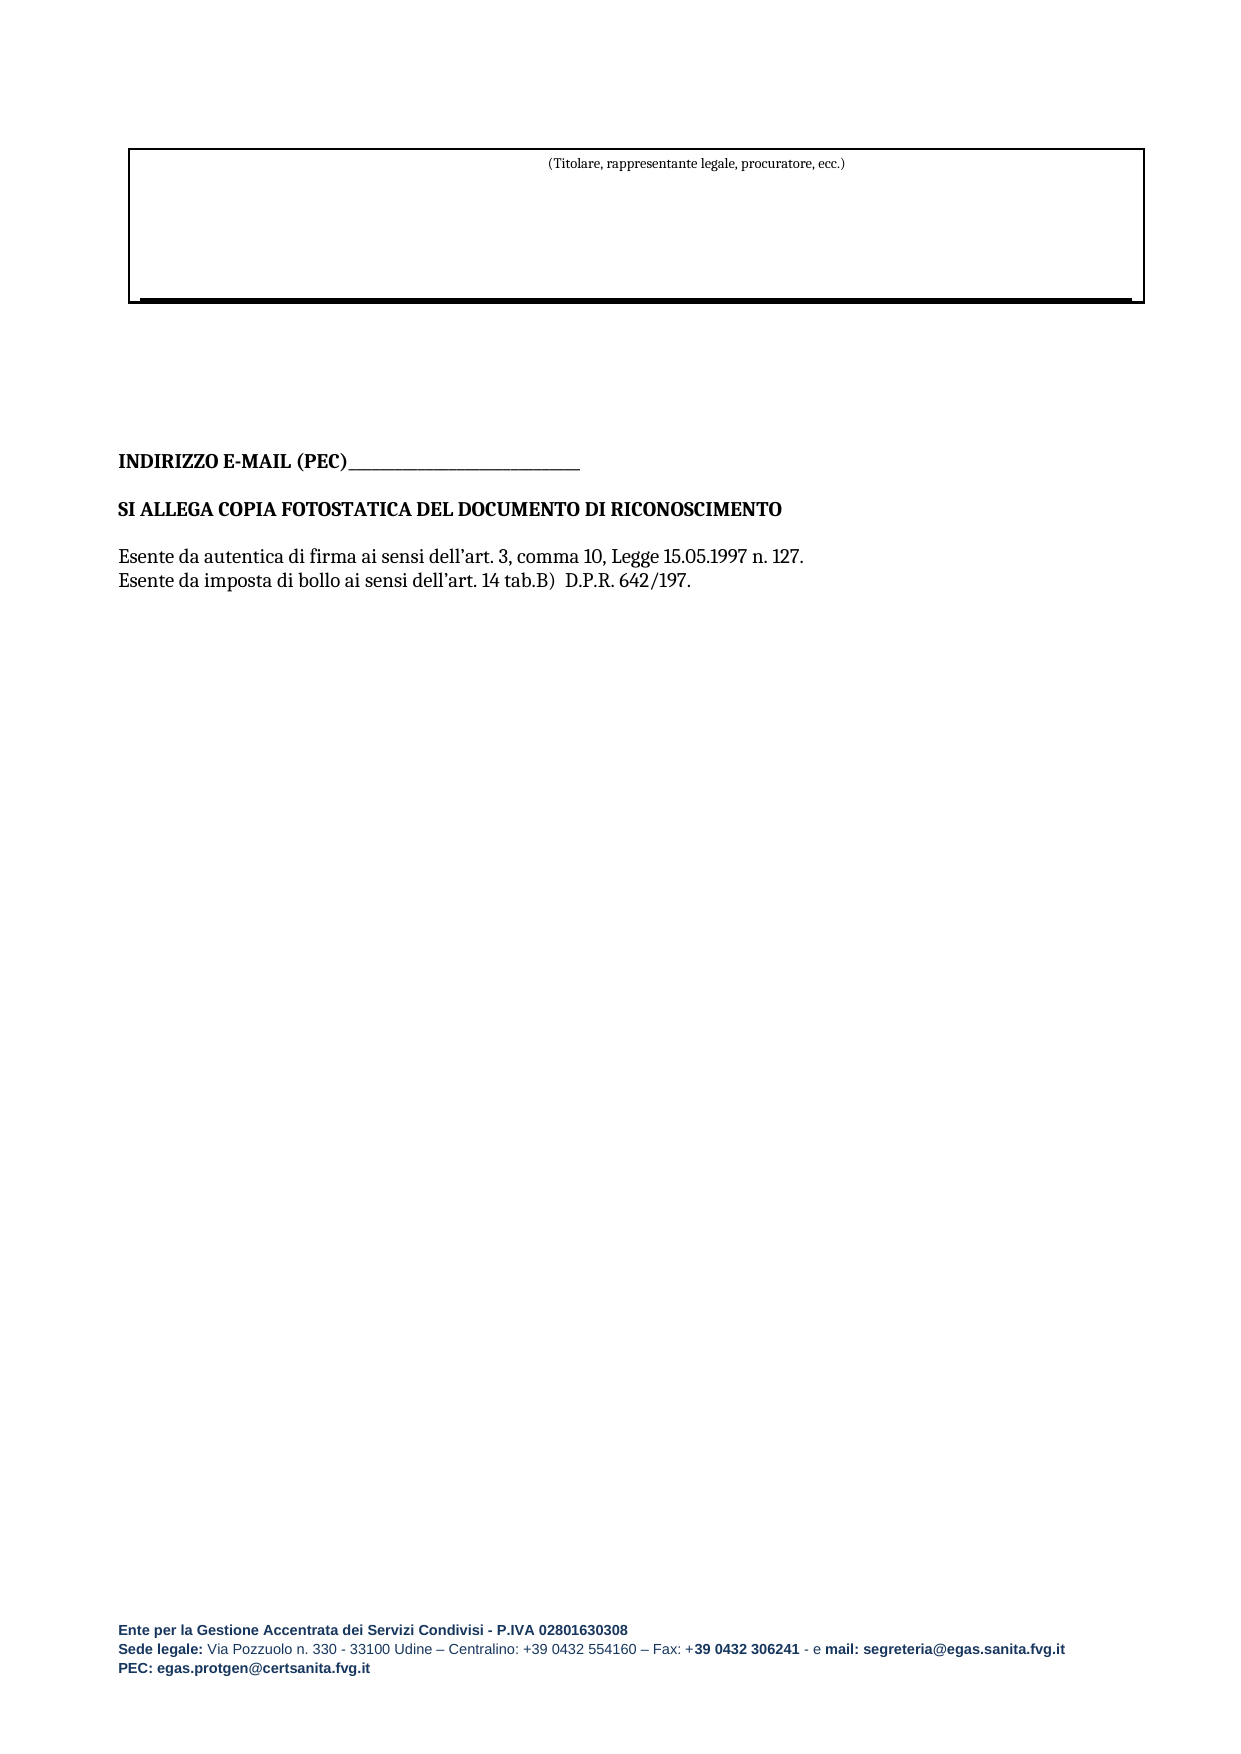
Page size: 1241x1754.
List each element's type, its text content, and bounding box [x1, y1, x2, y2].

text Esente da autentica di firma ai sensi dell’art. 3, comma 10, Legge 15.05.1997 n. 127. [118, 545, 1122, 569]
text Esente da imposta di bollo ai sensi dell’art. 14 tab.B) D.P.R. 642/197. [118, 569, 1122, 593]
text INDIRIZZO E-MAIL (PEC)______________________________ [118, 449, 1122, 473]
text Si allega copia fotostatica del documento di riconoscimento [118, 497, 1122, 521]
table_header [130, 150, 1143, 301]
